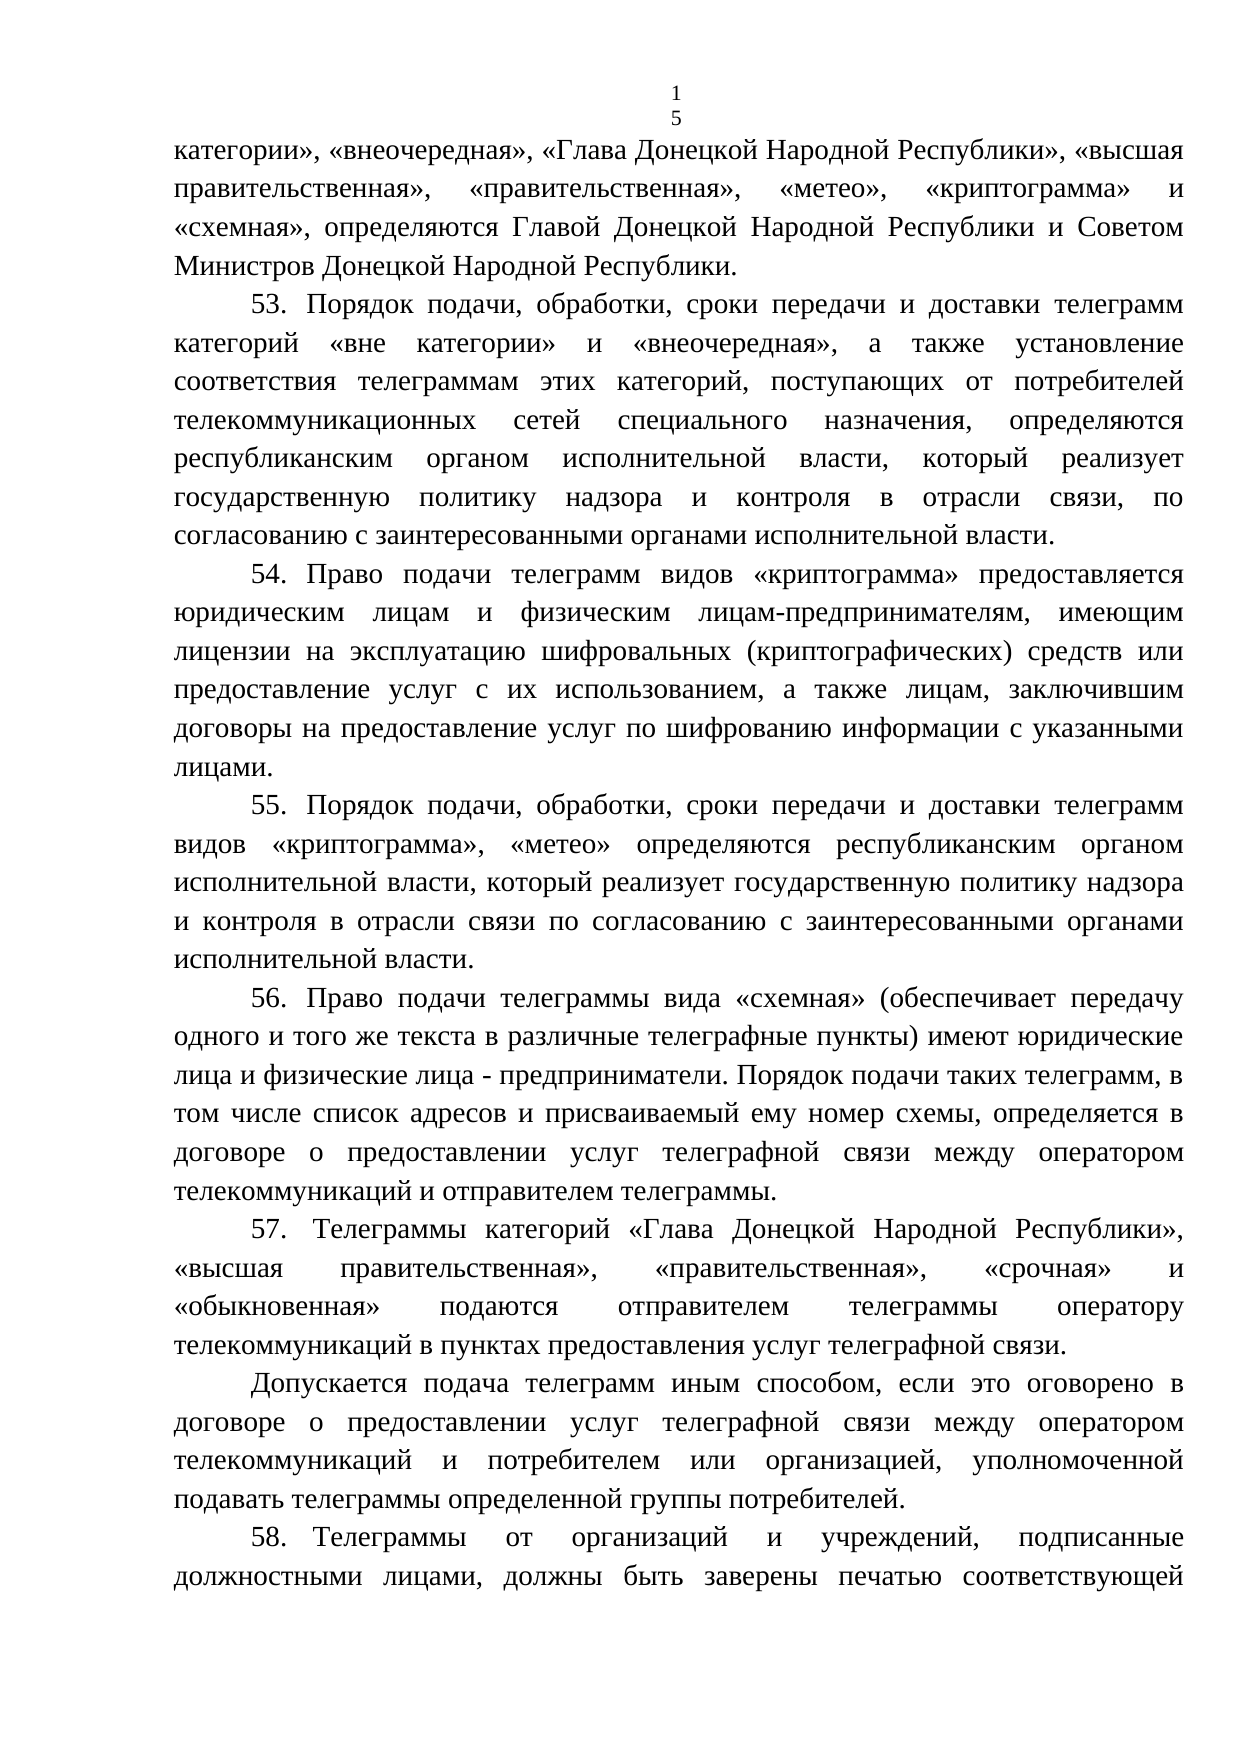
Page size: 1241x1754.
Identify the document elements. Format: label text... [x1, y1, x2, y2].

text Допускается подача телеграмм иным способом, если это оговорено в договоре о предоставлении услуг телеграфной связи между оператором телекоммуникаций и потребителем или организацией, уполномоченной подавать телеграммы определенной группы потребителей. [173, 1365, 1185, 1514]
list Телеграммы категорий «Глава Донецкой Народной Республики», «высшая правительственная», «правительственная», «срочная» и «обыкновенная» подаются отправителем телеграммы оператору телекоммуникаций в пунктах предоставления услуг телеграфной связи. [173, 1211, 1185, 1360]
list Право подачи телеграммы вида «схемная» (обеспечивает передачу одного и того же текста в различные телеграфные пункты) имеют юридические лица и физические лица - предприниматели. Порядок подачи таких телеграмм, в том числе список адресов и присваиваемый ему номер схемы, определяется в договоре о предоставлении услуг телеграфной связи между оператором телекоммуникаций и отправителем телеграммы. [173, 980, 1185, 1206]
list Порядок подачи, обработки, сроки передачи и доставки телеграмм категорий «вне категории» и «внеочередная», а также установление соответствия телеграммам этих категорий, поступающих от потребителей телекоммуникационных сетей специального назначения, определяются республиканским органом исполнительной власти, который реализует государственную политику надзора и контроля в отрасли связи, по согласованию с заинтересованными органами исполнительной власти. [173, 286, 1185, 551]
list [173, 1519, 1185, 1592]
list Право подачи телеграмм видов «криптограмма» предоставляется юридическим лицам и физическим лицам-предпринимателям, имеющим лицензии на эксплуатацию шифровальных (криптографических) средств или предоставление услуг с их использованием, а также лицам, заключившим договоры на предоставление услуг по шифрованию информации с указанными лицами. [173, 556, 1185, 782]
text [173, 132, 1185, 281]
list Порядок подачи, обработки, сроки передачи и доставки телеграмм видов «криптограмма», «метео» определяются республиканским органом исполнительной власти, который реализует государственную политику надзора и контроля в отрасли связи по согласованию с заинтересованными органами исполнительной власти. [173, 787, 1185, 975]
